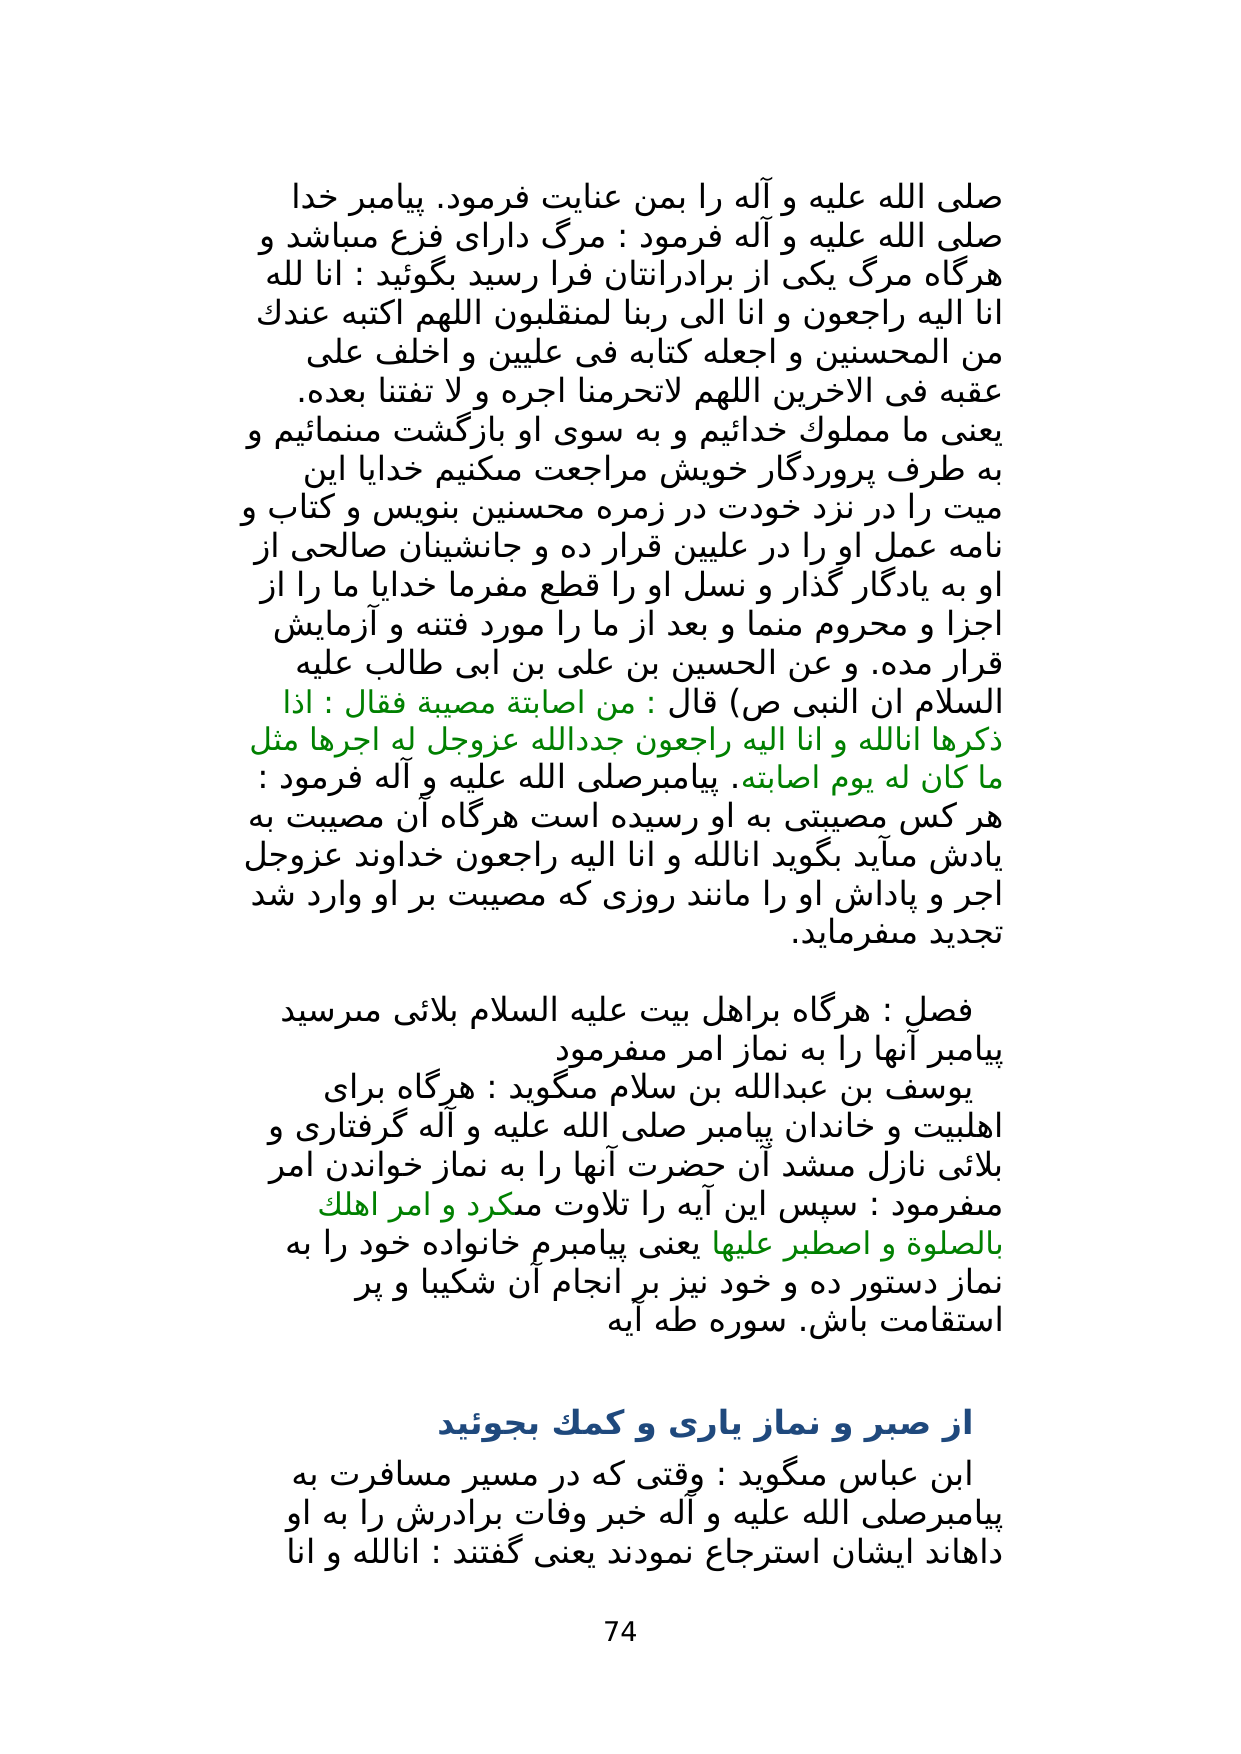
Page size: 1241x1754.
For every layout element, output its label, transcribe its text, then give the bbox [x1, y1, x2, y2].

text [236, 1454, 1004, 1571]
text فصل : هرگاه براهل بيت عليه السلام بلائى مى‏رسيد پيامبر آنها را به نماز امر مى‏فرمود [236, 990, 1004, 1068]
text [236, 177, 1004, 952]
subtitle از صبر و نماز يارى و كمك بجوئيد [236, 1403, 1004, 1442]
text يوسف بن عبدالله بن سلام مى‏گويد : هرگاه براى اهلبيت و خاندان پيامبر صلى الله عليه و آله گرفتارى و بلائى نازل مى‏شد آن حضرت آنها را به نماز خواندن امر مى‏فرمود : سپس اين آيه را تلاوت مى‏كرد و امر اهلك بالصلوة و اصطبر عليها يعنى پيامبرم خانواده خود را به نماز دستور ده و خود نيز بر انجام آن شكيبا و پر استقامت باش. سوره طه آيه [236, 1068, 1004, 1340]
